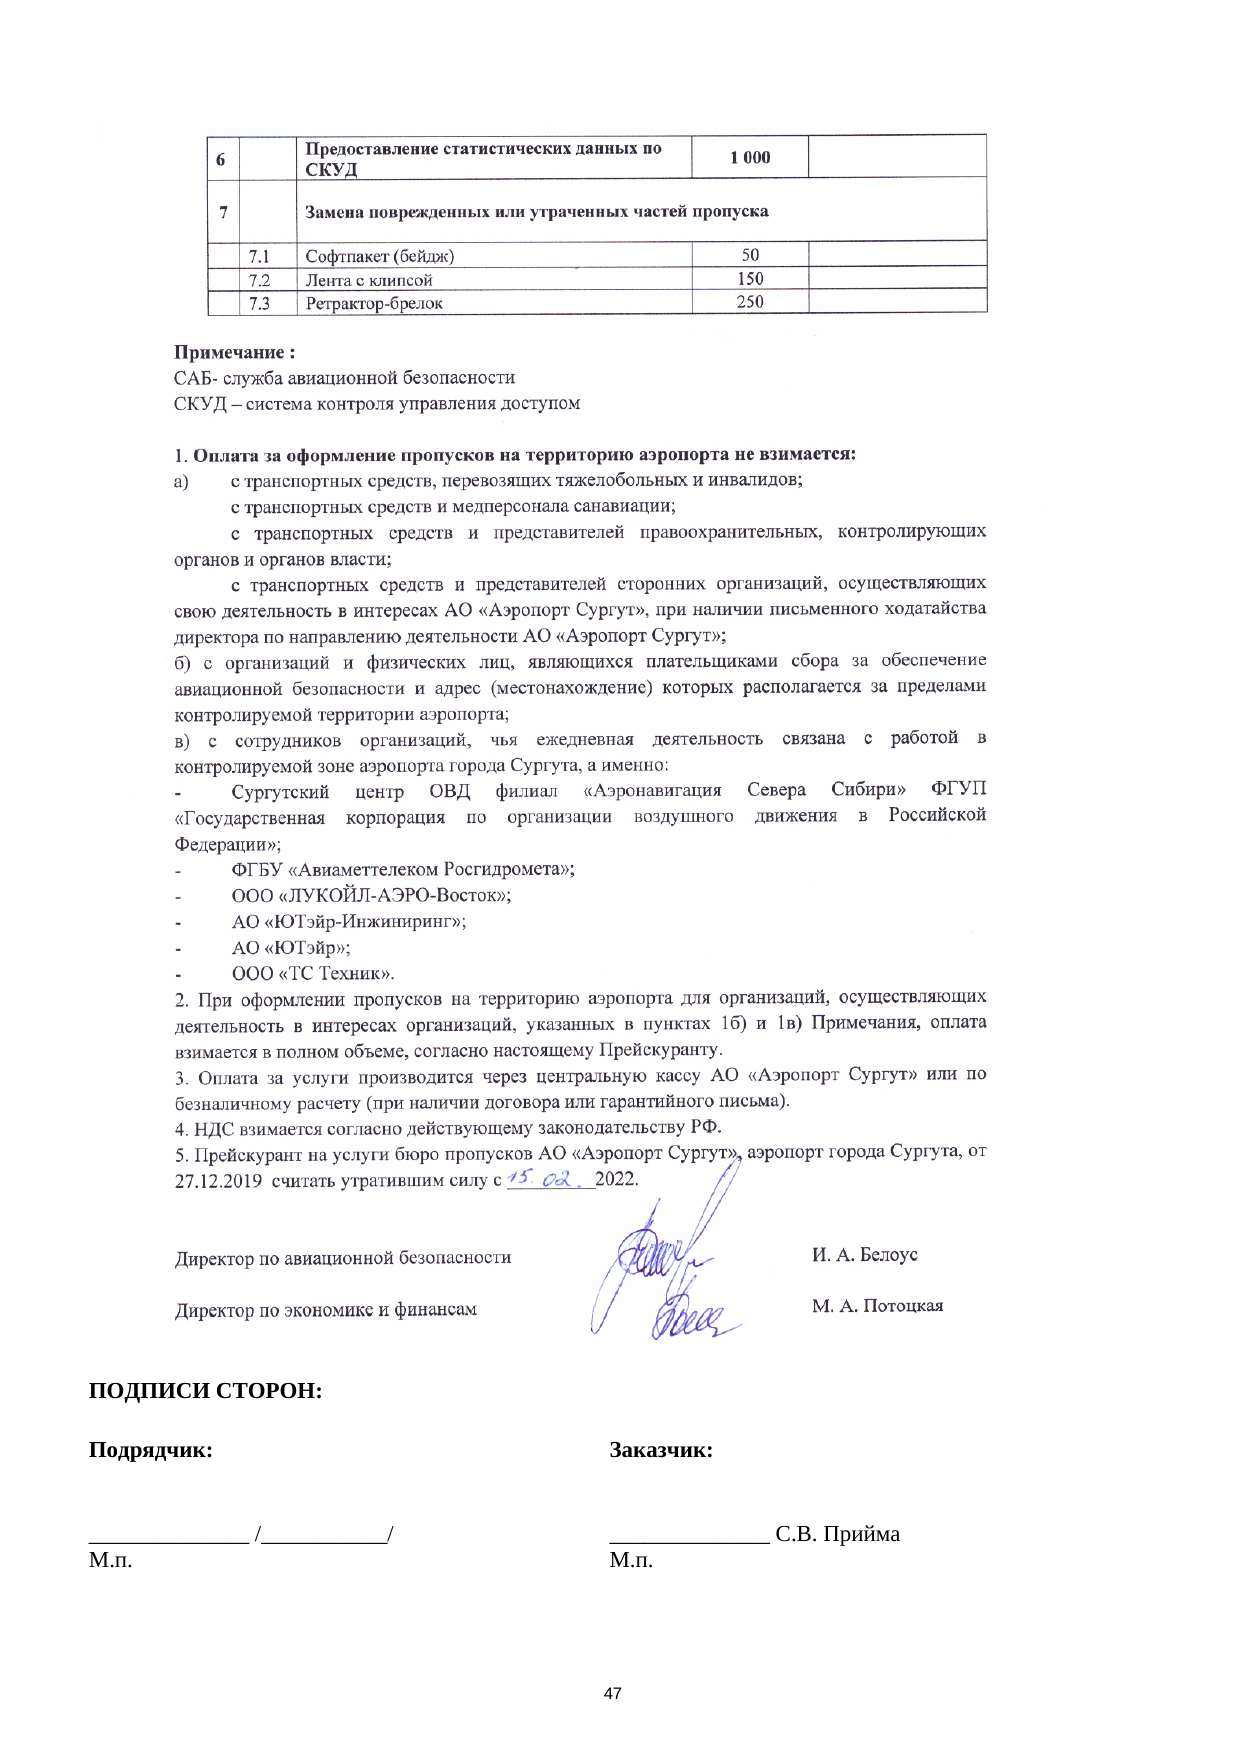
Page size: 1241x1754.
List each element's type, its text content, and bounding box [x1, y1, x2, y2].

table_header Подрядчик: ______________ /___________/ М.п. [78, 1436, 598, 1573]
table_header Заказчик: ______________ С.В. Прийма М.п. [598, 1436, 1119, 1573]
text ПОДПИСИ СТОРОН: [89, 1377, 1137, 1403]
